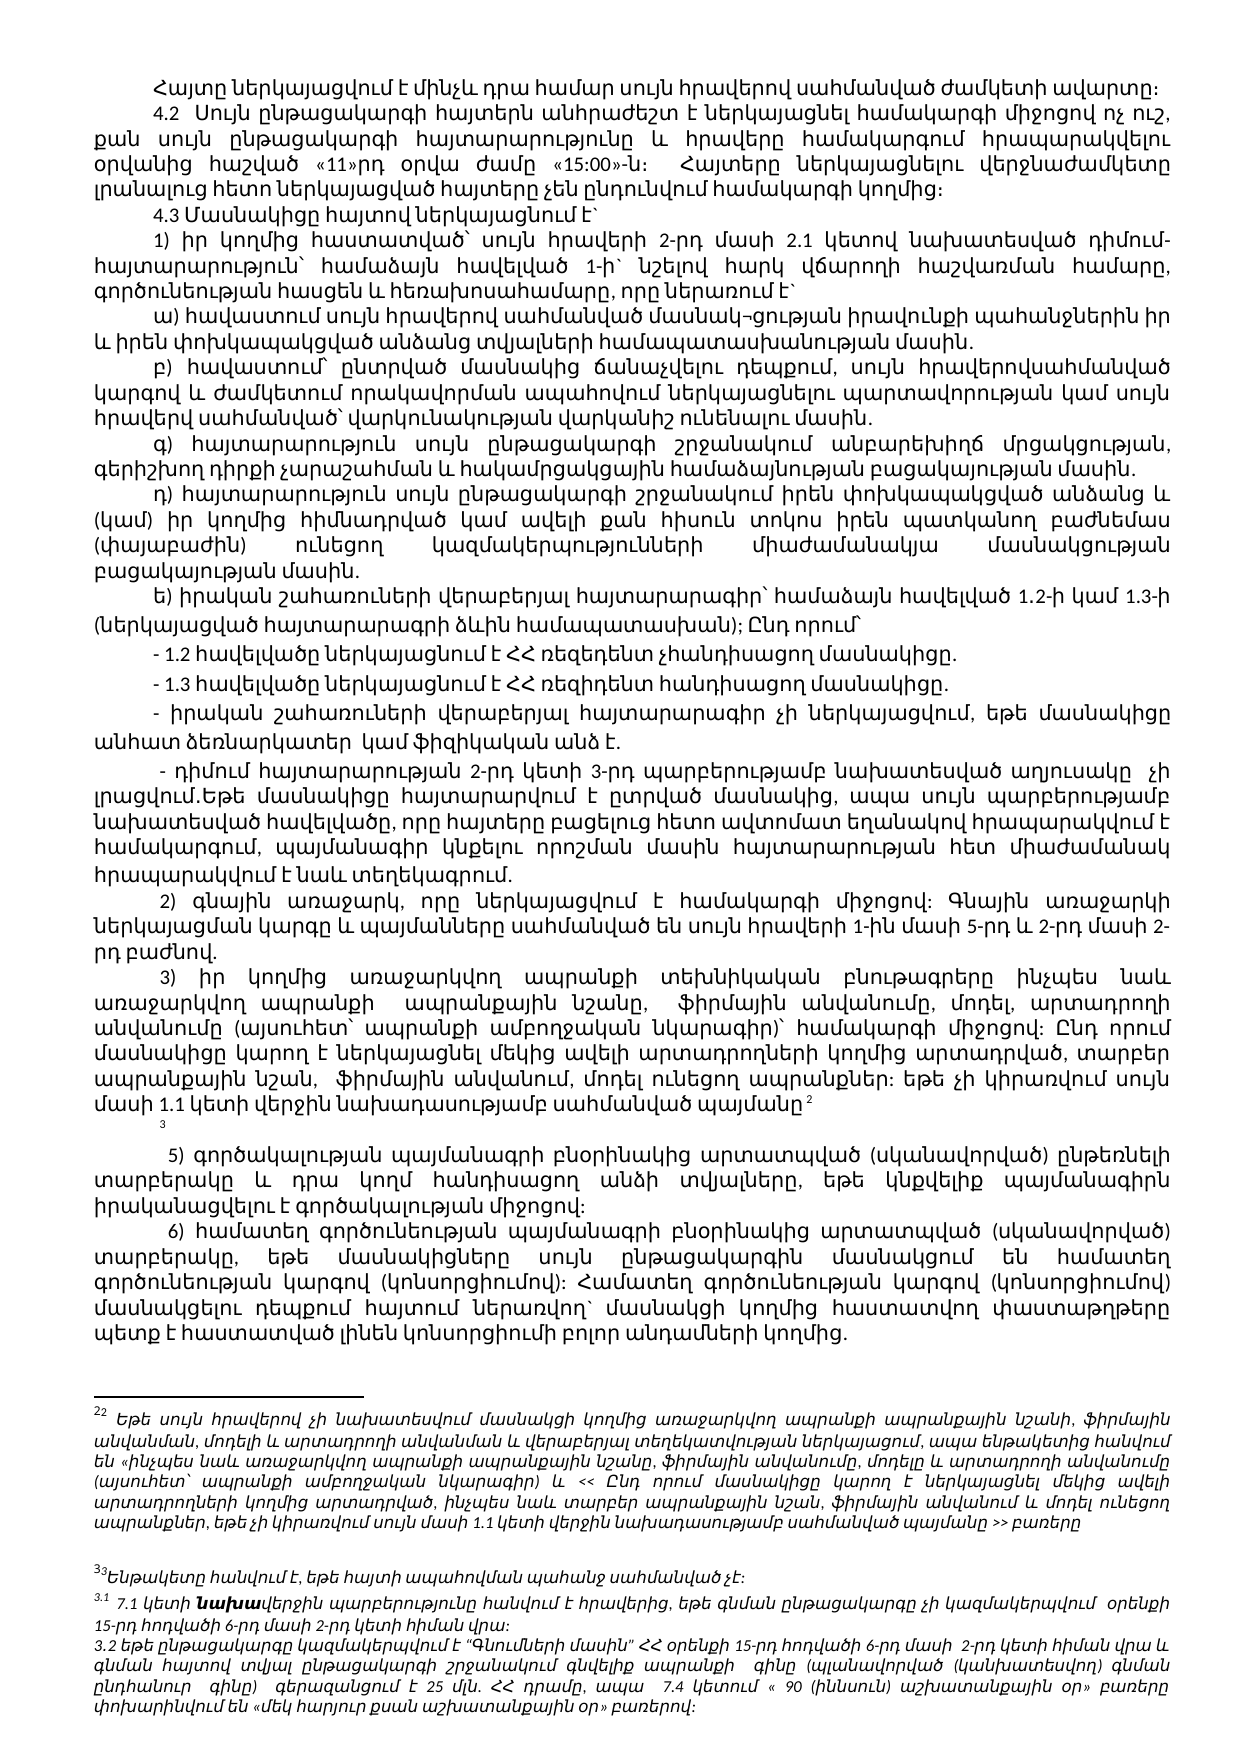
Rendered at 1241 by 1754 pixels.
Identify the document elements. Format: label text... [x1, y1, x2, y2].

text ա) հավաստում սույն հրավերով սահմանված մասնակ¬ցության իրավունքի պահանջներին իր և իրեն փոխկապակցված անձանց տվյալների համապատասխանության մասին. [94, 304, 1171, 354]
text բ) հավաստում՝ ընտրված մասնակից ճանաչվելու դեպքում, սույն հրավերովսահմանված կարգով և ժամկետում որակավորման ապահովում ներկայացնելու պարտավորության կամ սույն հրավերվ սահմանված՝ վարկունակության վարկանիշ ունենալու մասին. [94, 354, 1171, 431]
text ե) իրական շահառուների վերաբերյալ հայտարարագիր՝ համաձայն հավելված 1․2-ի կամ 1.3-ի (ներկայացված հայտարարագրի ձևին համապատասխան); Ընդ որում՝ [94, 583, 1171, 638]
text - 1.3 հավելվածը ներկայացնում է ՀՀ ռեզիդենտ հանդիսացող մասնակիցը. [94, 671, 1171, 696]
text դ) հայտարարություն սույն ընթացակարգի շրջանակում իրեն փոխկապակցված անձանց և (կամ) իր կողմից հիմնադրված կամ ավելի քան հիսուն տոկոս իրեն պատկանող բաժնեմաս (փայաբաժին) ունեցող կազմակերպությունների միաժամանակյա մասնակցության բացակայության մասին. [94, 482, 1171, 583]
text 5) գործակալության պայմանագրի բնօրինակից արտատպված (սկանավորված) ընթեռնելի տարբերակը և դրա կողմ հանդիսացող անձի տվյալները, եթե կնքվելիք պայմանագիրն իրականացվելու է գործակալության միջոցով: [94, 1142, 1171, 1218]
text 1) իր կողմից հաստատված՝ սույն հրավերի 2-րդ մասի 2.1 կետով նախատեսված դիմում-հայտարարություն՝ համաձայն հավելված 1-ի` նշելով հարկ վճարողի հաշվառման համարը, գործունեության հասցեն և հեռախոսահամարը, որը ներառում է` [94, 227, 1171, 304]
text 4.2 Սույն ընթացակարգի հայտերն անհրաժեշտ է ներկայացնել համակարգի միջոցով ոչ ուշ, քան սույն ընթացակարգի հայտարարությունը և հրավերը համակարգում հրապարակվելու օրվանից հաշված «11»րդ օրվա ժամը «15:00»-ն։ Հայտերը ներկայացնելու վերջնաժամկետը լրանալուց հետո ներկայացված հայտերը չեն ընդունվում համակարգի կողմից։ [94, 100, 1171, 202]
text 4.3 Մասնակիցը հայտով ներկայացնում է` [94, 202, 1171, 227]
text Հայտը ներկայացվում է մինչև դրա համար սույն հրավերով սահմանված ժամկետի ավարտը։ [94, 75, 1171, 100]
text - իրական շահառուների վերաբերյալ հայտարարագիր չի ներկայացվում, եթե մասնակիցը անհատ ձեռնարկատեր կամ ֆիզիկական անձ է. [94, 700, 1171, 754]
text 2) գնային առաջարկ, որը ներկայացվում է համակարգի միջոցով: Գնային առաջարկի ներկայացման կարգը և պայմանները սահմանված են սույն հրավերի 1-ին մասի 5-րդ և 2-րդ մասի 2-րդ բաժնով. [94, 888, 1171, 964]
text 6) համատեղ գործունեության պայմանագրի բնօրինակից արտատպված (սկանավորված) տարբերակը, եթե մասնակիցները սույն ընթացակարգին մասնակցում են համատեղ գործունեության կարգով (կոնսորցիումով): Համատեղ գործունեության կարգով (կոնսորցիումով) մասնակցելու դեպքում հայտում ներառվող` մասնակցի կողմից հաստատվող փաստաթղթերը պետք է հաստատված լինեն կոնսորցիումի բոլոր անդամների կողմից. [94, 1218, 1171, 1346]
text - դիմում հայտարարության 2-րդ կետի 3-րդ պարբերությամբ նախատեսված աղյուսակը չի լրացվում․Եթե մասնակիցը հայտարարվում է ըտրված մասնակից, ապա սույն պարբերությամբ նախատեսված հավելվածը, որը հայտերը բացելուց հետո ավտոմատ եղանակով հրապարակվում է համակարգում, պայմանագիր կնքելու որոշման մասին հայտարարության հետ միաժամանակ հրապարակվում է նաև տեղեկագրում. [94, 758, 1171, 888]
text - 1.2 հավելվածը ներկայացնում է ՀՀ ռեզեդենտ չհանդիսացող մասնակիցը. [94, 642, 1171, 667]
text 3 [94, 1117, 1171, 1142]
text գ) հայտարարություն սույն ընթացակարգի շրջանակում անբարեխիղճ մրցակցության, գերիշխող դիրքի չարաշահման և հակամրցակցային համաձայնության բացակայության մասին. [94, 431, 1171, 482]
text 3) իր կողմից առաջարկվող ապրանքի տեխնիկական բնութագրերը ինչպես նաև առաջարկվող ապրանքի ապրանքային նշանը, ֆիրմային անվանումը, մոդել, արտադրողի անվանումը (այսուհետ՝ ապրանքի ամբողջական նկարագիր)՝ համակարգի միջոցով: Ընդ որում մասնակիցը կարող է ներկայացնել մեկից ավելի արտադրողների կողմից արտադրված, տարբեր ապրանքային նշան, ֆիրմային անվանում, մոդել ունեցող ապրանքներ: եթե չի կիրառվում սույն մասի 1.1 կետի վերջին նախադասությամբ սահմանված պայմանը 2 [94, 964, 1171, 1117]
